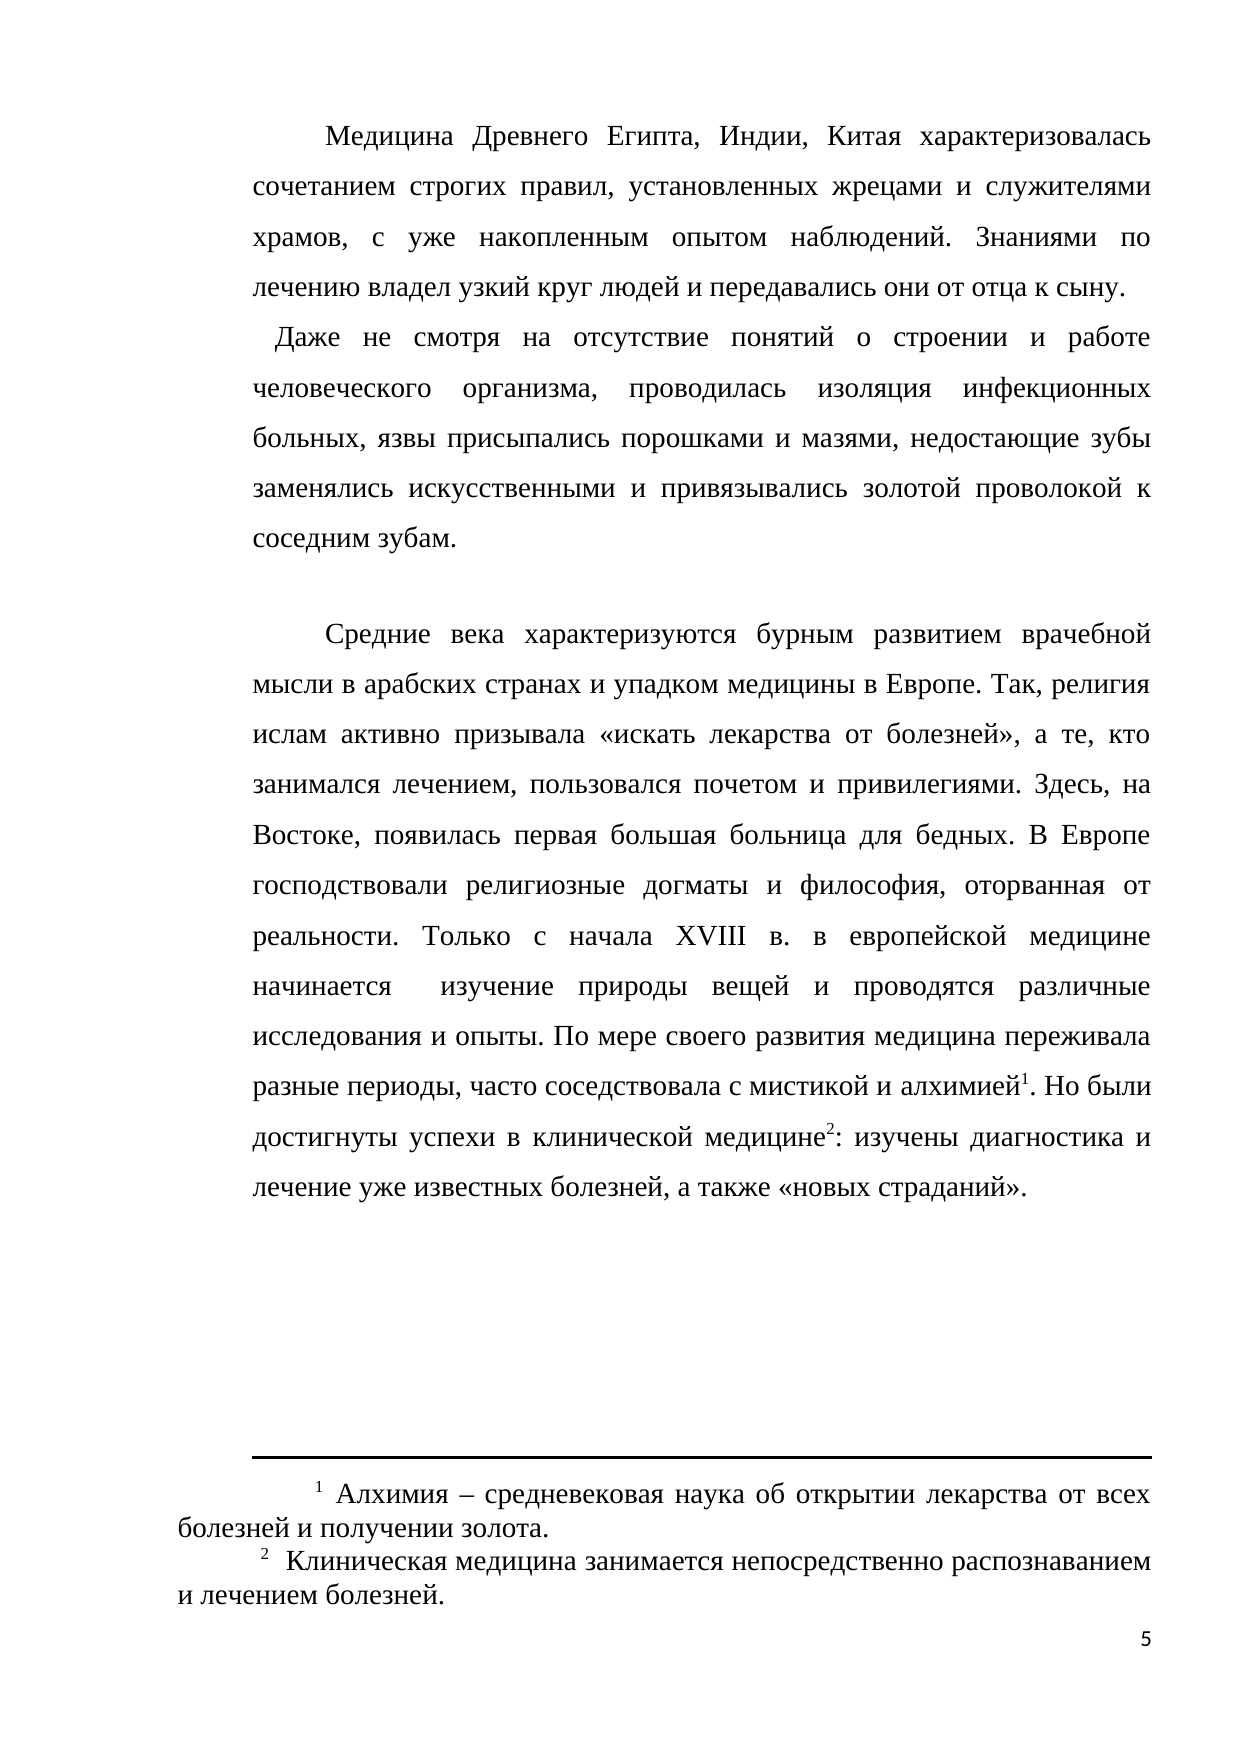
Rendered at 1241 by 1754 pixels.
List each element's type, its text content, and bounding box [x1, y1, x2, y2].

list Даже не смотря на отсутствие понятий о строении и работе человеческого организма, проводилась изоляция инфекционных больных, язвы присыпались порошками и мазями, недостающие зубы заменялись искусственными и привязывались золотой проволокой к соседним зубам. [252, 319, 1152, 554]
text 1 Алхимия – средневековая наука об открытии лекарства от всех болезней и получении золота. [177, 1476, 1152, 1543]
list Медицина Древнего Египта, Индии, Китая характеризовалась сочетанием строгих правил, установленных жрецами и служителями храмов, с уже накопленным опытом наблюдений. Знаниями по лечению владел узкий круг людей и передавались они от отца к сыну. [252, 118, 1152, 303]
list Средние века характеризуются бурным развитием врачебной мысли в арабских странах и упадком медицины в Европе. Так, религия ислам активно призывала «искать лекарства от болезней», а те, кто занимался лечением, пользовался почетом и привилегиями. Здесь, на Востоке, появилась первая большая больница для бедных. В Европе господствовали религиозные догматы и философия, оторванная от реальности. Только с начала XVIII в. в европейской медицине начинается изучение природы вещей и проводятся различные исследования и опыты. По мере своего развития медицина переживала разные периоды, часто соседствовала с мистикой и алхимией1. Но были достигнуты успехи в клинической медицине2: изучены диагностика и лечение уже известных болезней, а также «новых страданий». [252, 616, 1152, 1203]
text 2 Клиническая медицина занимается непосредственно распознаванием и лечением болезней. [177, 1543, 1152, 1610]
